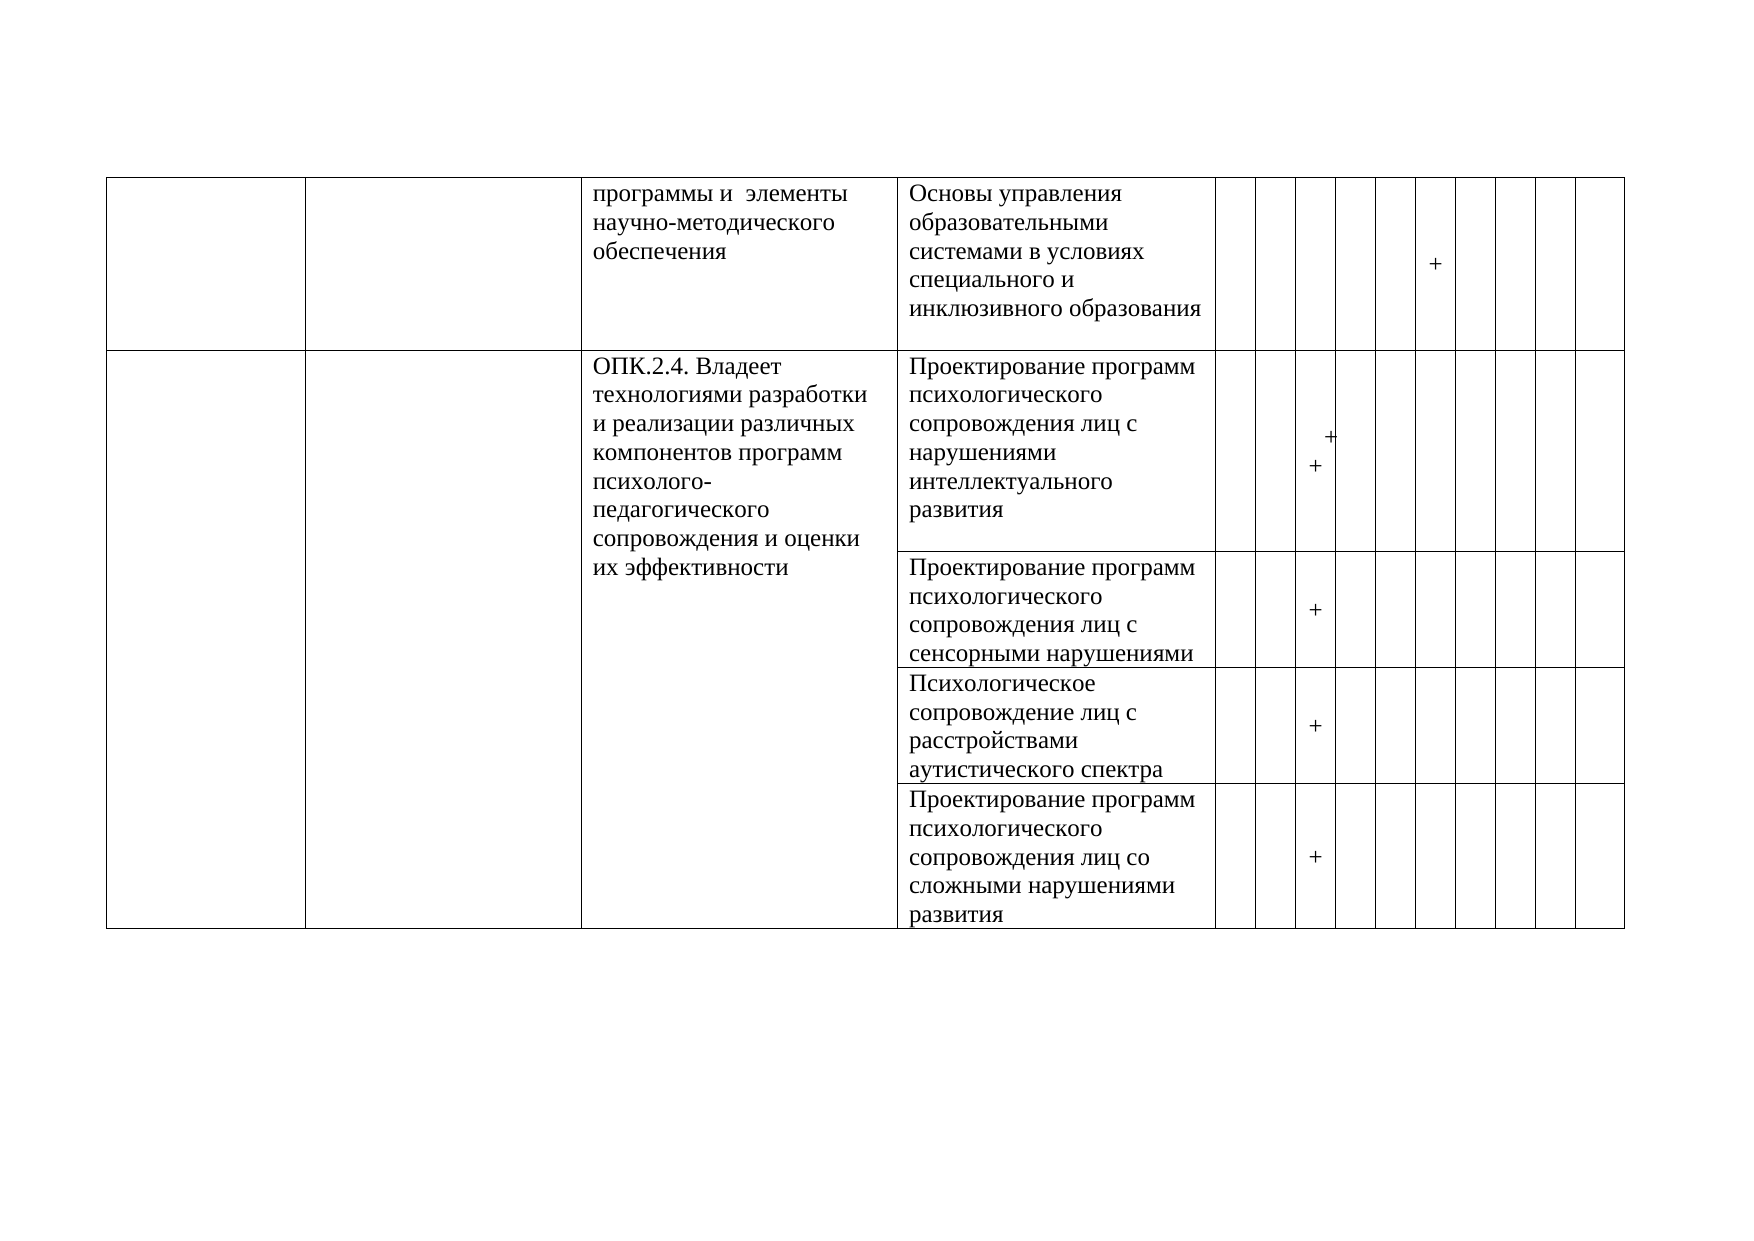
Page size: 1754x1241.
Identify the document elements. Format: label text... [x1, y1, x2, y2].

table_cell [1256, 552, 1295, 667]
table_cell [1336, 552, 1375, 667]
table_cell Проектирование программ психологического сопровождения лиц со сложными нарушениями развития [898, 784, 1215, 928]
table_cell [1496, 351, 1535, 551]
table_cell Психологическое сопровождение лиц с расстройствами аутистического спектра [898, 668, 1215, 783]
table_cell [1256, 351, 1295, 551]
table_cell [1456, 552, 1495, 667]
table_cell [1456, 668, 1495, 783]
table_cell [1496, 552, 1535, 667]
table_cell [1456, 178, 1495, 350]
table_cell Проектирование программ психологического сопровождения лиц с нарушениями интеллектуального развития [898, 351, 1215, 551]
table_cell ++ [1296, 351, 1335, 551]
table_cell [1376, 178, 1415, 350]
table_cell [1216, 784, 1255, 928]
table_cell [1376, 784, 1415, 928]
table_cell [1376, 552, 1415, 667]
table_cell [1256, 784, 1295, 928]
table_cell [1456, 784, 1495, 928]
table_cell + [1416, 178, 1455, 350]
table_cell [1296, 178, 1335, 350]
table_cell [1336, 351, 1375, 551]
table_cell [1216, 178, 1255, 350]
table_cell [1376, 351, 1415, 551]
table_cell [1536, 552, 1575, 667]
table_cell [1336, 668, 1375, 783]
table_cell [1536, 784, 1575, 928]
table_cell [1576, 552, 1624, 667]
table_cell Основы управления образовательными системами в условиях специального и инклюзивного образования [898, 178, 1215, 350]
table_cell [1256, 178, 1295, 350]
table_cell [1376, 668, 1415, 783]
table_cell [1536, 178, 1575, 350]
table_cell [107, 351, 305, 928]
table_cell [1216, 351, 1255, 551]
table_cell [1576, 784, 1624, 928]
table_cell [582, 178, 897, 350]
table_cell [306, 351, 581, 928]
table_cell [1576, 351, 1624, 551]
table_cell [1496, 784, 1535, 928]
table_cell [1416, 552, 1455, 667]
table_cell [1216, 552, 1255, 667]
table_cell [1456, 351, 1495, 551]
table_cell + [1296, 552, 1335, 667]
table_cell [1256, 668, 1295, 783]
table_cell [1416, 784, 1455, 928]
table_cell [1416, 668, 1455, 783]
table_cell [1576, 668, 1624, 783]
table_cell + [1296, 668, 1335, 783]
table_cell [1576, 178, 1624, 350]
table_cell [1536, 668, 1575, 783]
table_cell [1216, 668, 1255, 783]
table_cell [1336, 178, 1375, 350]
table_cell Проектирование программ психологического сопровождения лиц с сенсорными нарушениями [898, 552, 1215, 667]
table_cell ОПК.2.4. Владеет технологиями разработки и реализации различных компонентов программ психолого-педагогического сопровождения и оценки их эффективности [582, 351, 897, 928]
table_cell + [1296, 784, 1335, 928]
table_cell [1336, 784, 1375, 928]
table_cell [1536, 351, 1575, 551]
table_cell [1496, 668, 1535, 783]
table_cell [1416, 351, 1455, 551]
table_cell [1496, 178, 1535, 350]
